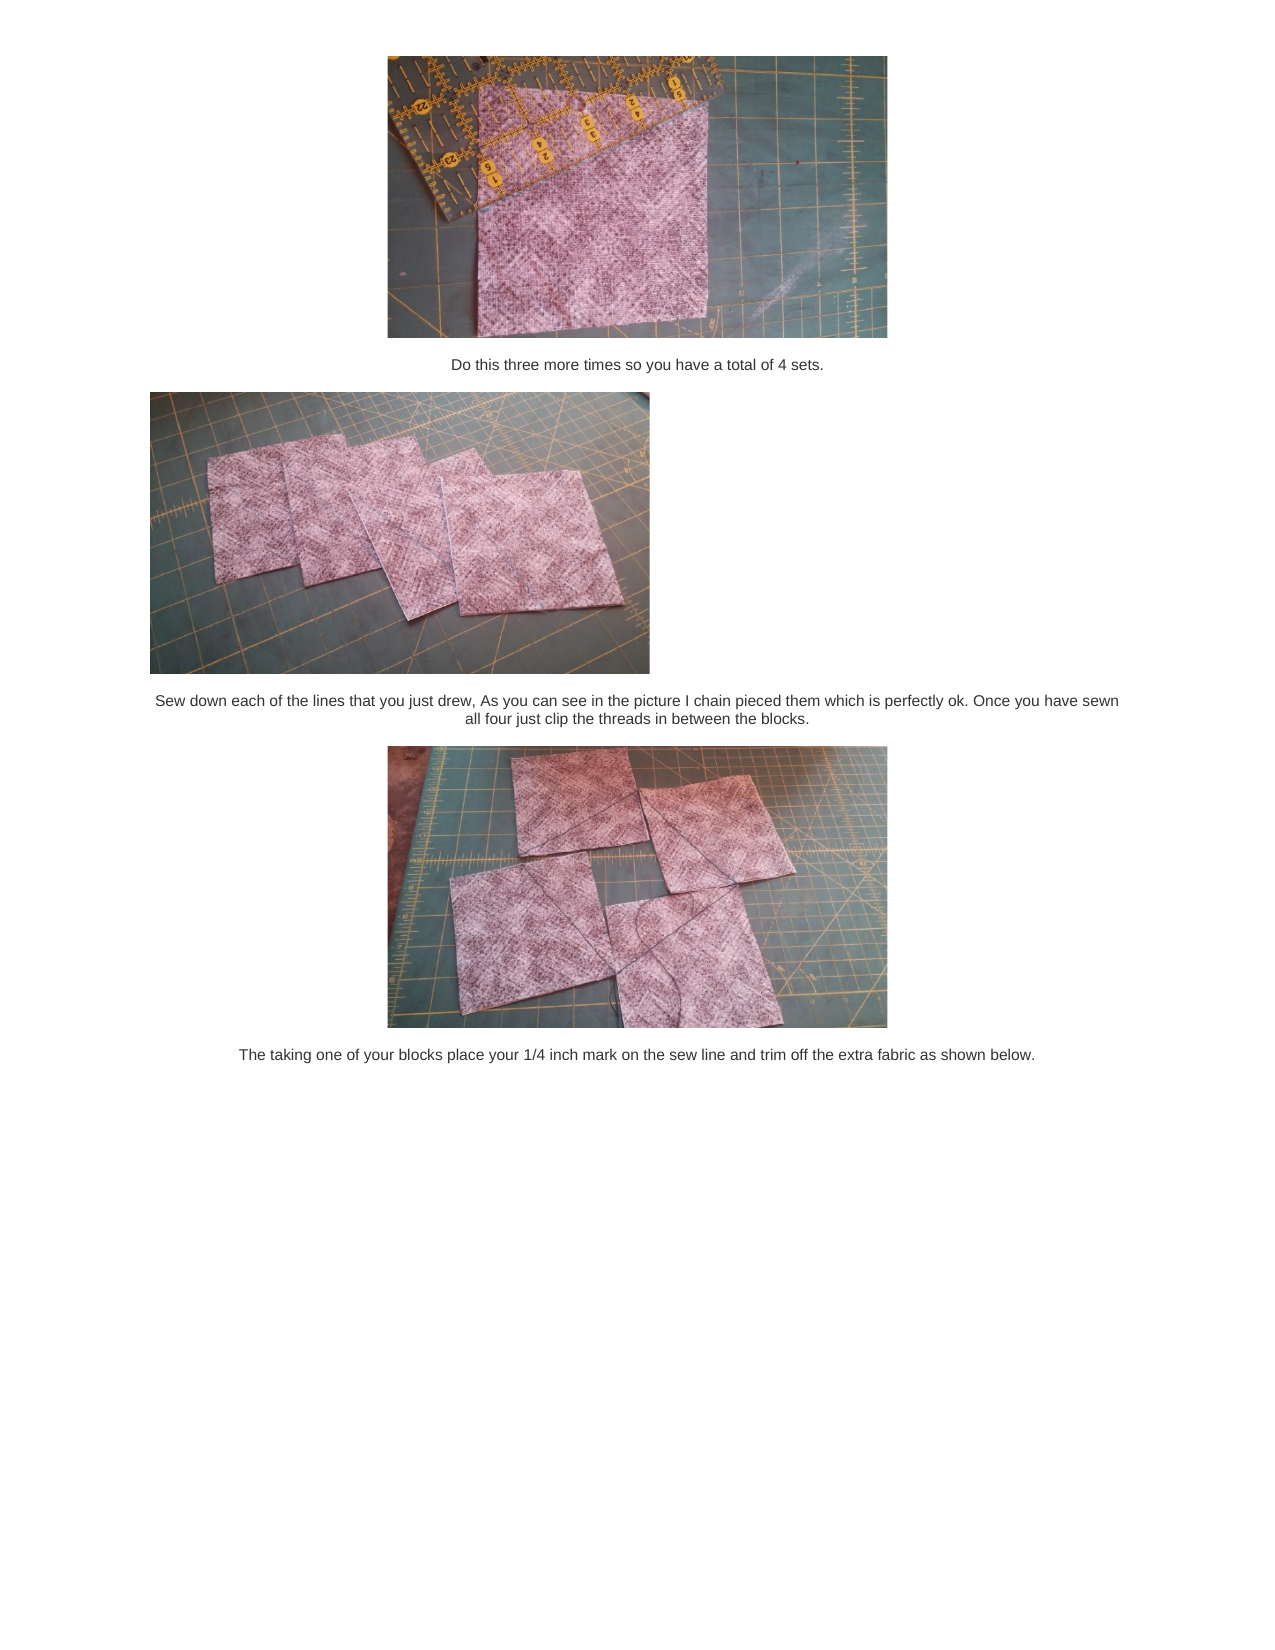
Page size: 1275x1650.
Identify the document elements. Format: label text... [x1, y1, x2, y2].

text Do this three more times so you have a total of 4 sets. [150, 356, 1125, 374]
picture [150, 392, 650, 674]
picture [387, 56, 888, 338]
text Sew down each of the lines that you just drew, As you can see in the picture I chain pieced them which is perfectly ok. Once you have sewn all four just clip the threads in between the blocks. [150, 692, 1125, 728]
text The taking one of your blocks place your 1/4 inch mark on the sew line and trim off the extra fabric as shown below. [150, 1046, 1125, 1064]
picture [387, 746, 888, 1028]
